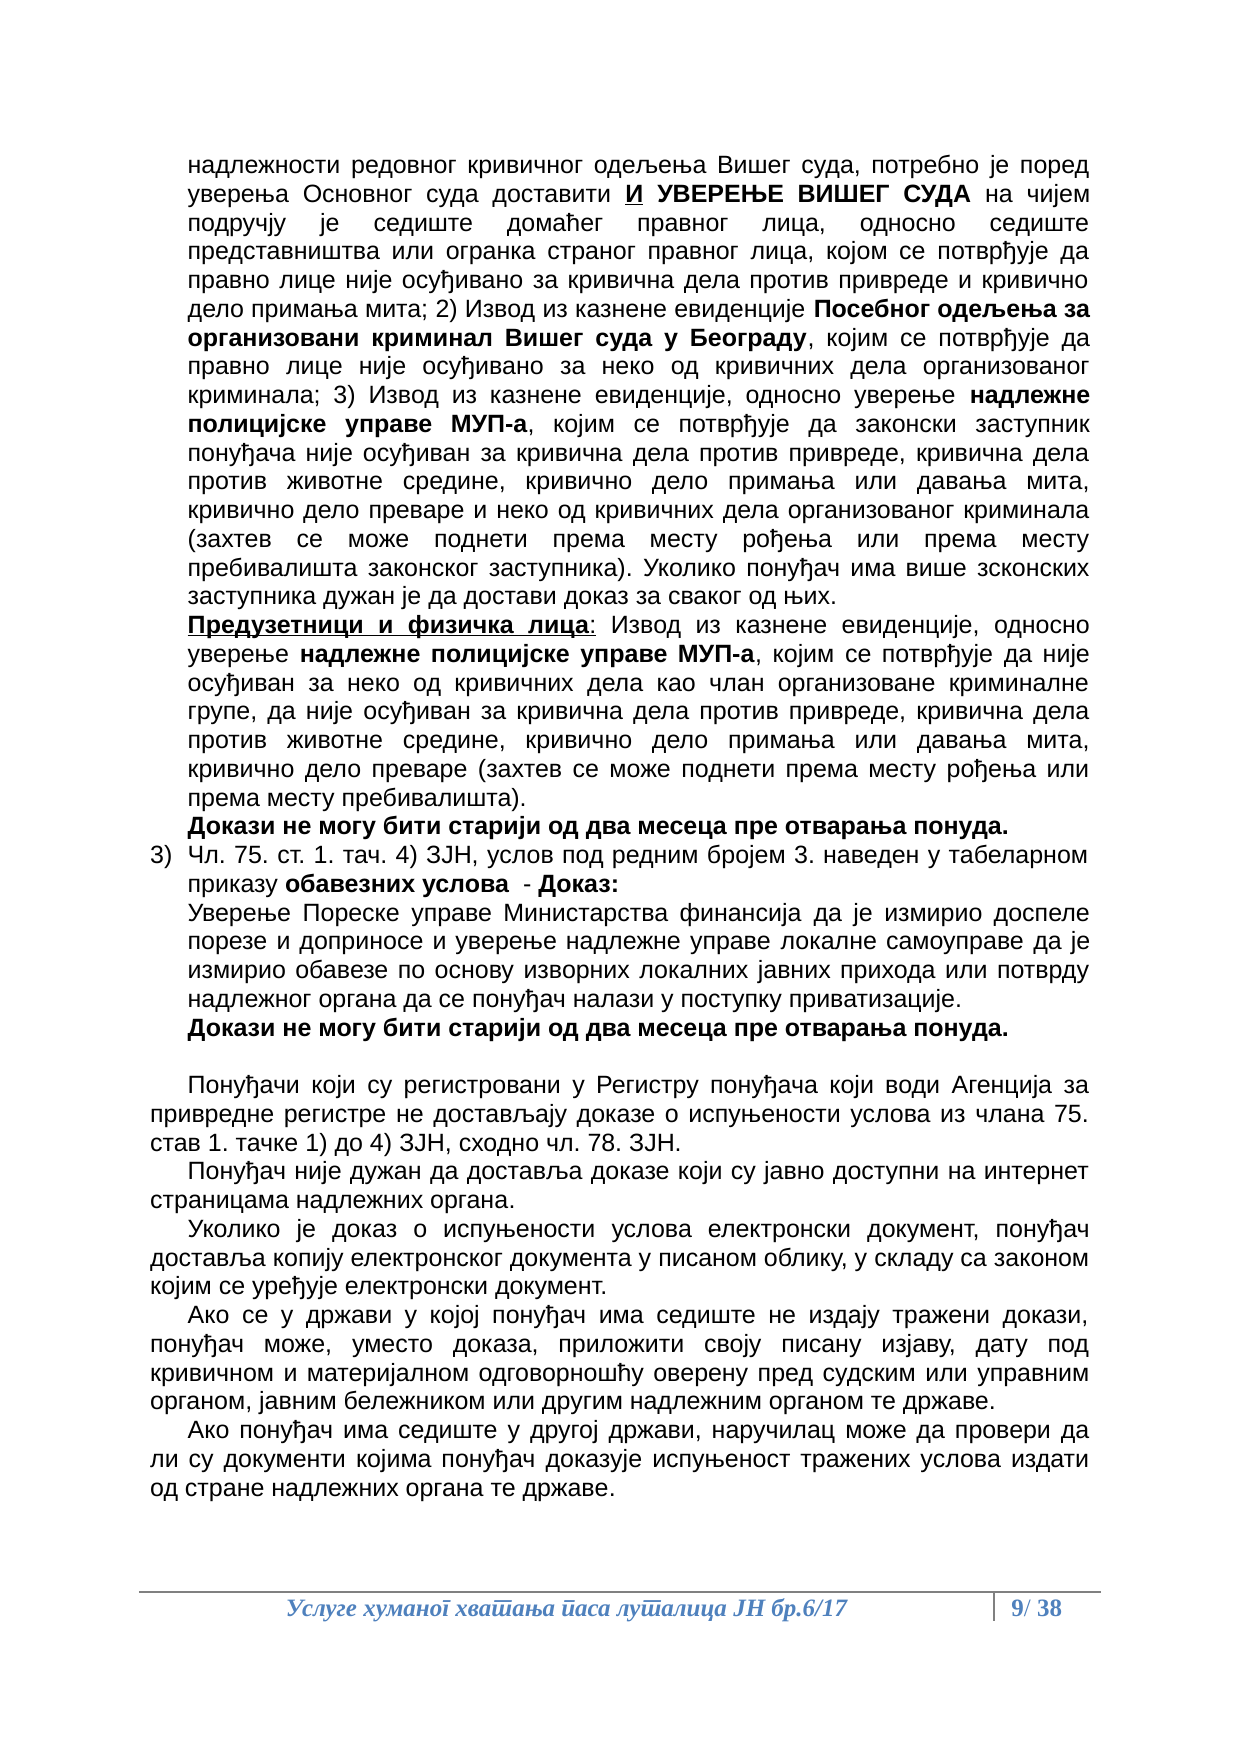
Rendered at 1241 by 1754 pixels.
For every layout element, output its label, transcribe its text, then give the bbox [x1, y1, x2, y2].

list Понуђач није дужан да доставља доказе који су јавно доступни на интернет страницама надлежних органа. [150, 1156, 1090, 1214]
list Докази не могу бити старији од два месеца пре отварања понуда. [187, 811, 1090, 840]
list Ако се у држави у којој понуђач има седиште не издају тражени докази, понуђач може, уместо доказа, приложити своју писану изјаву, дату под кривичном и материјалном одговорношћу оверену пред судским или управним органом, јавним бележником или другим надлежним органом те државе. [150, 1300, 1090, 1415]
list Уверење Пореске управе Министарства финансија да је измирио доспеле порезе и доприносе и уверење надлежне управе локалне самоуправе да је измирио обавезе по основу изворних локалних јавних прихода или потврду надлежног органа да се понуђач налази у поступку приватизације. [187, 897, 1090, 1012]
list Чл. 75. ст. 1. тач. 4) ЗЈН, услов под редним бројем 3. наведен у табеларном приказу обавезних услова - Доказ: [150, 840, 1090, 897]
list Уколико је доказ о испуњености услова електронски документ, понуђач доставља копију електронског документа у писаном облику, у складу са законом којим се уређује електронски документ. [150, 1214, 1090, 1300]
list Понуђачи који су регистровани у Регистру понуђача који води Агенција за привредне регистре не достављају доказе о испуњености услова из члана 75. став 1. тачке 1) до 4) ЗЈН, сходно чл. 78. ЗЈН. [150, 1070, 1090, 1156]
list Предузетници и физичка лица: Извод из казнене евиденције, односно уверење надлежне полицијске управе МУП-а, којим се потврђује да није осуђиван за неко од кривичних дела као члан организоване криминалне групе, да није осуђиван за кривична дела против привреде, кривична дела против животне средине, кривично дело примања или давања мита, кривично дело преваре (захтев се може поднети према месту рођења или према месту пребивалишта). [187, 610, 1090, 811]
list Докази не могу бити старији од два месеца пре отварања понуда. [187, 1012, 1090, 1041]
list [187, 150, 1090, 610]
list Ако понуђач има седиште у другој држави, наручилац може да провери да ли су документи којима понуђач доказује испуњеност тражених услова издати од стране надлежних органа те државе. [150, 1415, 1090, 1501]
